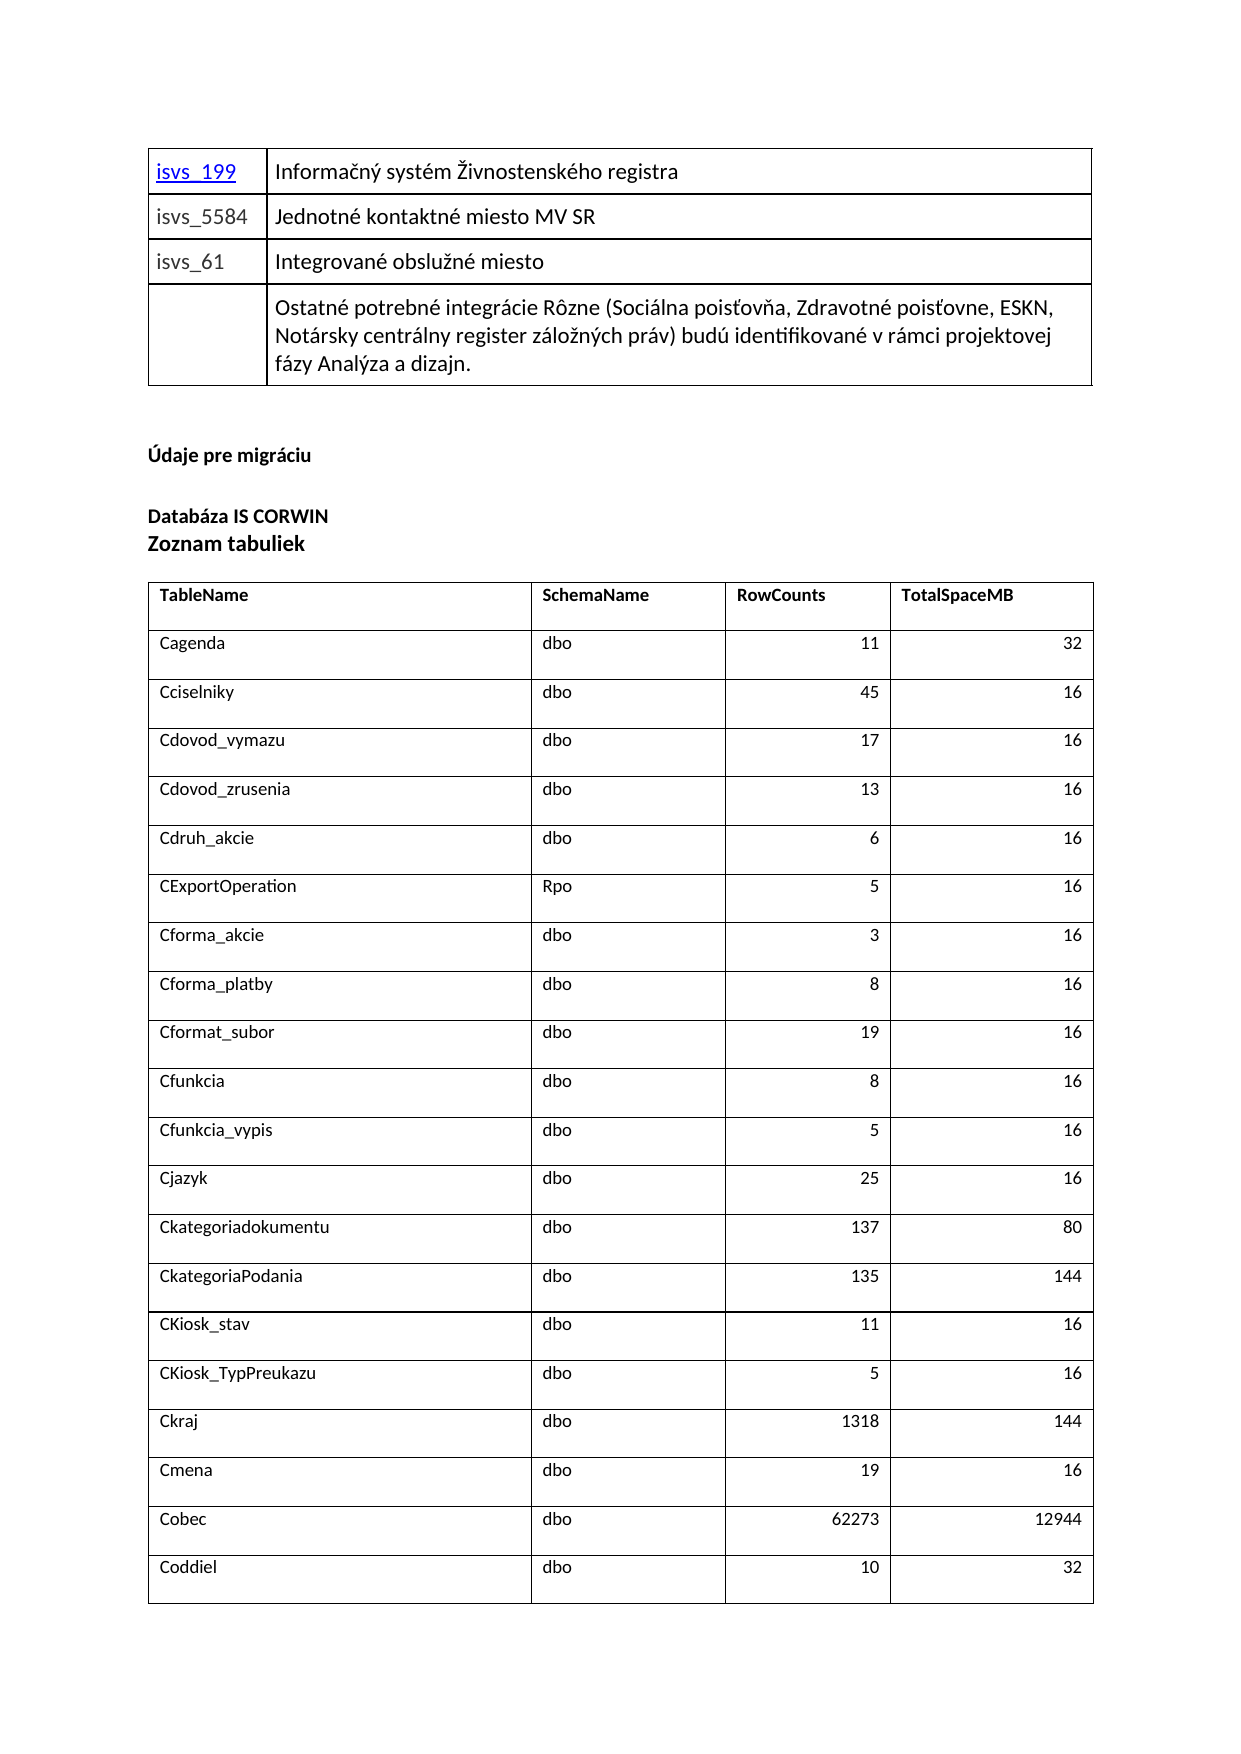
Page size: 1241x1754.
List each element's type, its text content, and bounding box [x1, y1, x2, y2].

table_cell 8 [726, 972, 890, 1019]
table_cell 144 [891, 1410, 1093, 1457]
table_cell 16 [891, 1118, 1093, 1165]
table_cell Cforma_platby [149, 972, 531, 1019]
table_cell 137 [726, 1215, 890, 1263]
table_cell dbo [532, 1118, 725, 1165]
table_cell isvs_199 [149, 149, 266, 193]
table_cell 45 [726, 680, 890, 728]
table_cell 16 [891, 875, 1093, 922]
table_cell 16 [891, 680, 1093, 728]
table_cell Cfunkcia_vypis [149, 1118, 531, 1165]
table_cell Integrované obslužné miesto [268, 240, 1091, 283]
table_cell Cdruh_akcie [149, 826, 531, 873]
table_header TotalSpaceMB [891, 583, 1093, 630]
table_cell Ckategoriadokumentu [149, 1215, 531, 1263]
table_cell 32 [891, 631, 1093, 679]
table_cell 16 [891, 972, 1093, 1019]
text Zoznam tabuliek [148, 529, 1092, 557]
table_cell CKiosk_stav [149, 1313, 531, 1360]
table_cell dbo [532, 1458, 725, 1506]
table_cell 8 [726, 1069, 890, 1117]
table_header SchemaName [532, 583, 725, 630]
table_cell 16 [891, 826, 1093, 873]
table_cell CExportOperation [149, 875, 531, 922]
table_cell Ckraj [149, 1410, 531, 1457]
table_cell Cforma_akcie [149, 923, 531, 971]
table_cell 25 [726, 1166, 890, 1214]
table_cell Coddiel [149, 1556, 531, 1603]
table_header RowCounts [726, 583, 890, 630]
table_cell 16 [891, 1069, 1093, 1117]
table_cell 16 [891, 729, 1093, 776]
table_cell 62273 [726, 1507, 890, 1554]
table_cell 16 [891, 1021, 1093, 1068]
table_cell dbo [532, 1410, 725, 1457]
table_cell dbo [532, 1264, 725, 1311]
subtitle Údaje pre migráciu [148, 442, 1092, 468]
table_cell Cagenda [149, 631, 531, 679]
table_cell 11 [726, 631, 890, 679]
table_cell dbo [532, 826, 725, 873]
table_cell Cformat_subor [149, 1021, 531, 1068]
table_cell Cobec [149, 1507, 531, 1554]
table_cell 80 [891, 1215, 1093, 1263]
table_cell CKiosk_TypPreukazu [149, 1361, 531, 1409]
table_cell 13 [726, 777, 890, 825]
table_cell 17 [726, 729, 890, 776]
table_cell dbo [532, 1069, 725, 1117]
table_cell 10 [726, 1556, 890, 1603]
table_cell 135 [726, 1264, 890, 1311]
table_cell Rpo [532, 875, 725, 922]
table_cell 16 [891, 1166, 1093, 1214]
table_header TableName [149, 583, 531, 630]
table_cell dbo [532, 680, 725, 728]
table_cell Ostatné potrebné integrácie Rôzne (Sociálna poisťovňa, Zdravotné poisťovne, ESKN, Notársky centrálny register záložných práv) budú identifikované v rámci projektovej fázy Analýza a dizajn. [268, 285, 1091, 384]
table_cell dbo [532, 1313, 725, 1360]
table_cell dbo [532, 1021, 725, 1068]
table_cell dbo [532, 923, 725, 971]
table_cell 32 [891, 1556, 1093, 1603]
table_cell 1318 [726, 1410, 890, 1457]
table_cell dbo [532, 631, 725, 679]
table_cell Cmena [149, 1458, 531, 1506]
table_cell 16 [891, 923, 1093, 971]
table_cell dbo [532, 1556, 725, 1603]
table_cell 16 [891, 1313, 1093, 1360]
table_cell Cciselniky [149, 680, 531, 728]
table_cell [149, 285, 266, 384]
table_cell Cdovod_vymazu [149, 729, 531, 776]
subtitle Databáza IS CORWIN [148, 503, 1092, 529]
table_cell dbo [532, 1215, 725, 1263]
table_cell Cdovod_zrusenia [149, 777, 531, 825]
table_cell 12944 [891, 1507, 1093, 1554]
table_cell dbo [532, 777, 725, 825]
table_cell 144 [891, 1264, 1093, 1311]
table_cell Informačný systém Živnostenského registra [268, 149, 1091, 193]
table_cell Cjazyk [149, 1166, 531, 1214]
table_cell isvs_61 [149, 240, 266, 283]
table_cell Cfunkcia [149, 1069, 531, 1117]
table_cell 5 [726, 875, 890, 922]
table_cell 5 [726, 1118, 890, 1165]
table_cell 11 [726, 1313, 890, 1360]
table_cell dbo [532, 1166, 725, 1214]
table_cell dbo [532, 1361, 725, 1409]
table_cell dbo [532, 1507, 725, 1554]
table_cell 19 [726, 1021, 890, 1068]
table_cell 5 [726, 1361, 890, 1409]
table_cell 16 [891, 777, 1093, 825]
table_cell 16 [891, 1361, 1093, 1409]
table_cell Jednotné kontaktné miesto MV SR [268, 195, 1091, 238]
table_cell isvs_5584 [149, 195, 266, 238]
table_cell 19 [726, 1458, 890, 1506]
table_cell 16 [891, 1458, 1093, 1506]
table_cell 3 [726, 923, 890, 971]
table_cell dbo [532, 729, 725, 776]
table_cell CkategoriaPodania [149, 1264, 531, 1311]
table_cell 6 [726, 826, 890, 873]
table_cell dbo [532, 972, 725, 1019]
